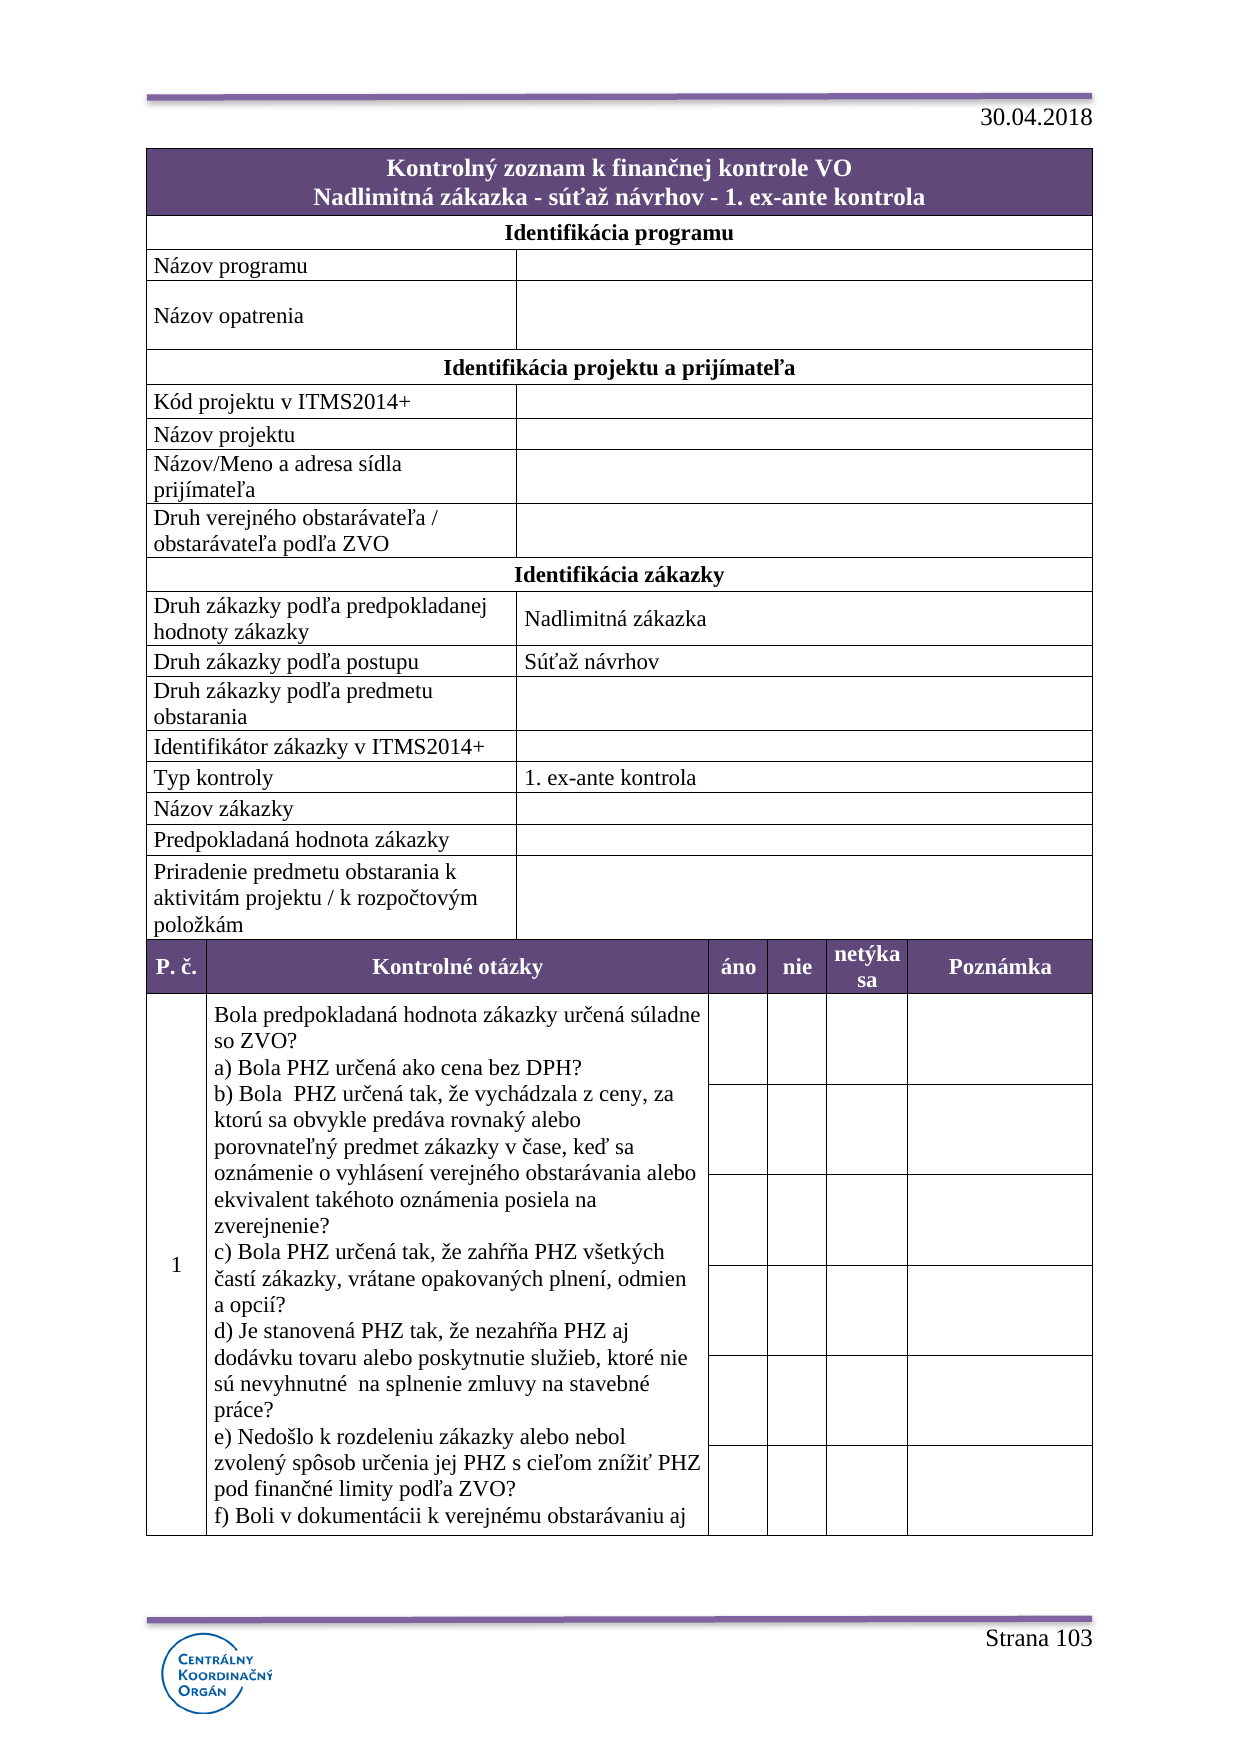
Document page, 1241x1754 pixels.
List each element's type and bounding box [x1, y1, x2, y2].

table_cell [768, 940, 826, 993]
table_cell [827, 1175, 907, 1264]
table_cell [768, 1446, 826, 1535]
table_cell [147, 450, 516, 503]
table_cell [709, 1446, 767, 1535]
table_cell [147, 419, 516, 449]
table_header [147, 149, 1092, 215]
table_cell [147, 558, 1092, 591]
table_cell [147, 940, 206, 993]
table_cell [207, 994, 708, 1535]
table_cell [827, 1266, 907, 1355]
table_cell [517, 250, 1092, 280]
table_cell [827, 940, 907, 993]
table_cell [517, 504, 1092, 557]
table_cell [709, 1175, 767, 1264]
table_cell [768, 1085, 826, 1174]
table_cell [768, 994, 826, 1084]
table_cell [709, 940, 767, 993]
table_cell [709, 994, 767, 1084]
picture [159, 1631, 272, 1713]
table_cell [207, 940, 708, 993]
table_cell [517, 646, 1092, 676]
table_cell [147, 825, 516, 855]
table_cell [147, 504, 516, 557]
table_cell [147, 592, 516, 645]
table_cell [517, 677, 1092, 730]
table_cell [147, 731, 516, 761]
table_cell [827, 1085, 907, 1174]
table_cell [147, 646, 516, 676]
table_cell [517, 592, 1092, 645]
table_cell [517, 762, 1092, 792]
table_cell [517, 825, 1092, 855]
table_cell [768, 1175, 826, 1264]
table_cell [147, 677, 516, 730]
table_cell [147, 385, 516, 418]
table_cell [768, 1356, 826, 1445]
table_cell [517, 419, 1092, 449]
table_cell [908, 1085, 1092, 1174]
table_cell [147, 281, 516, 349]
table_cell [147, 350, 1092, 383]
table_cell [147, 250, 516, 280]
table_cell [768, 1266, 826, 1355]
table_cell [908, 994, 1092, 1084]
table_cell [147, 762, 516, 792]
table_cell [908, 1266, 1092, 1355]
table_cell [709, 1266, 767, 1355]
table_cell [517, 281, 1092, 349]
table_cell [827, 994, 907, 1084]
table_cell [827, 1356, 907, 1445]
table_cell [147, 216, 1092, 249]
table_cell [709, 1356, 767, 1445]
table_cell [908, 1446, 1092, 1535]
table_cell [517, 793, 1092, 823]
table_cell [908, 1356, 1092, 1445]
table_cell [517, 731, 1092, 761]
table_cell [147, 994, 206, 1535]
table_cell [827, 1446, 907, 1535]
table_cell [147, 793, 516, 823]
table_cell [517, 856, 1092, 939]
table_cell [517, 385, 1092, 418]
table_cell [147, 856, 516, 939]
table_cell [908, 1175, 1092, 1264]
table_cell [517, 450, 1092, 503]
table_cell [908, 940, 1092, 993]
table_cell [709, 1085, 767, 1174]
